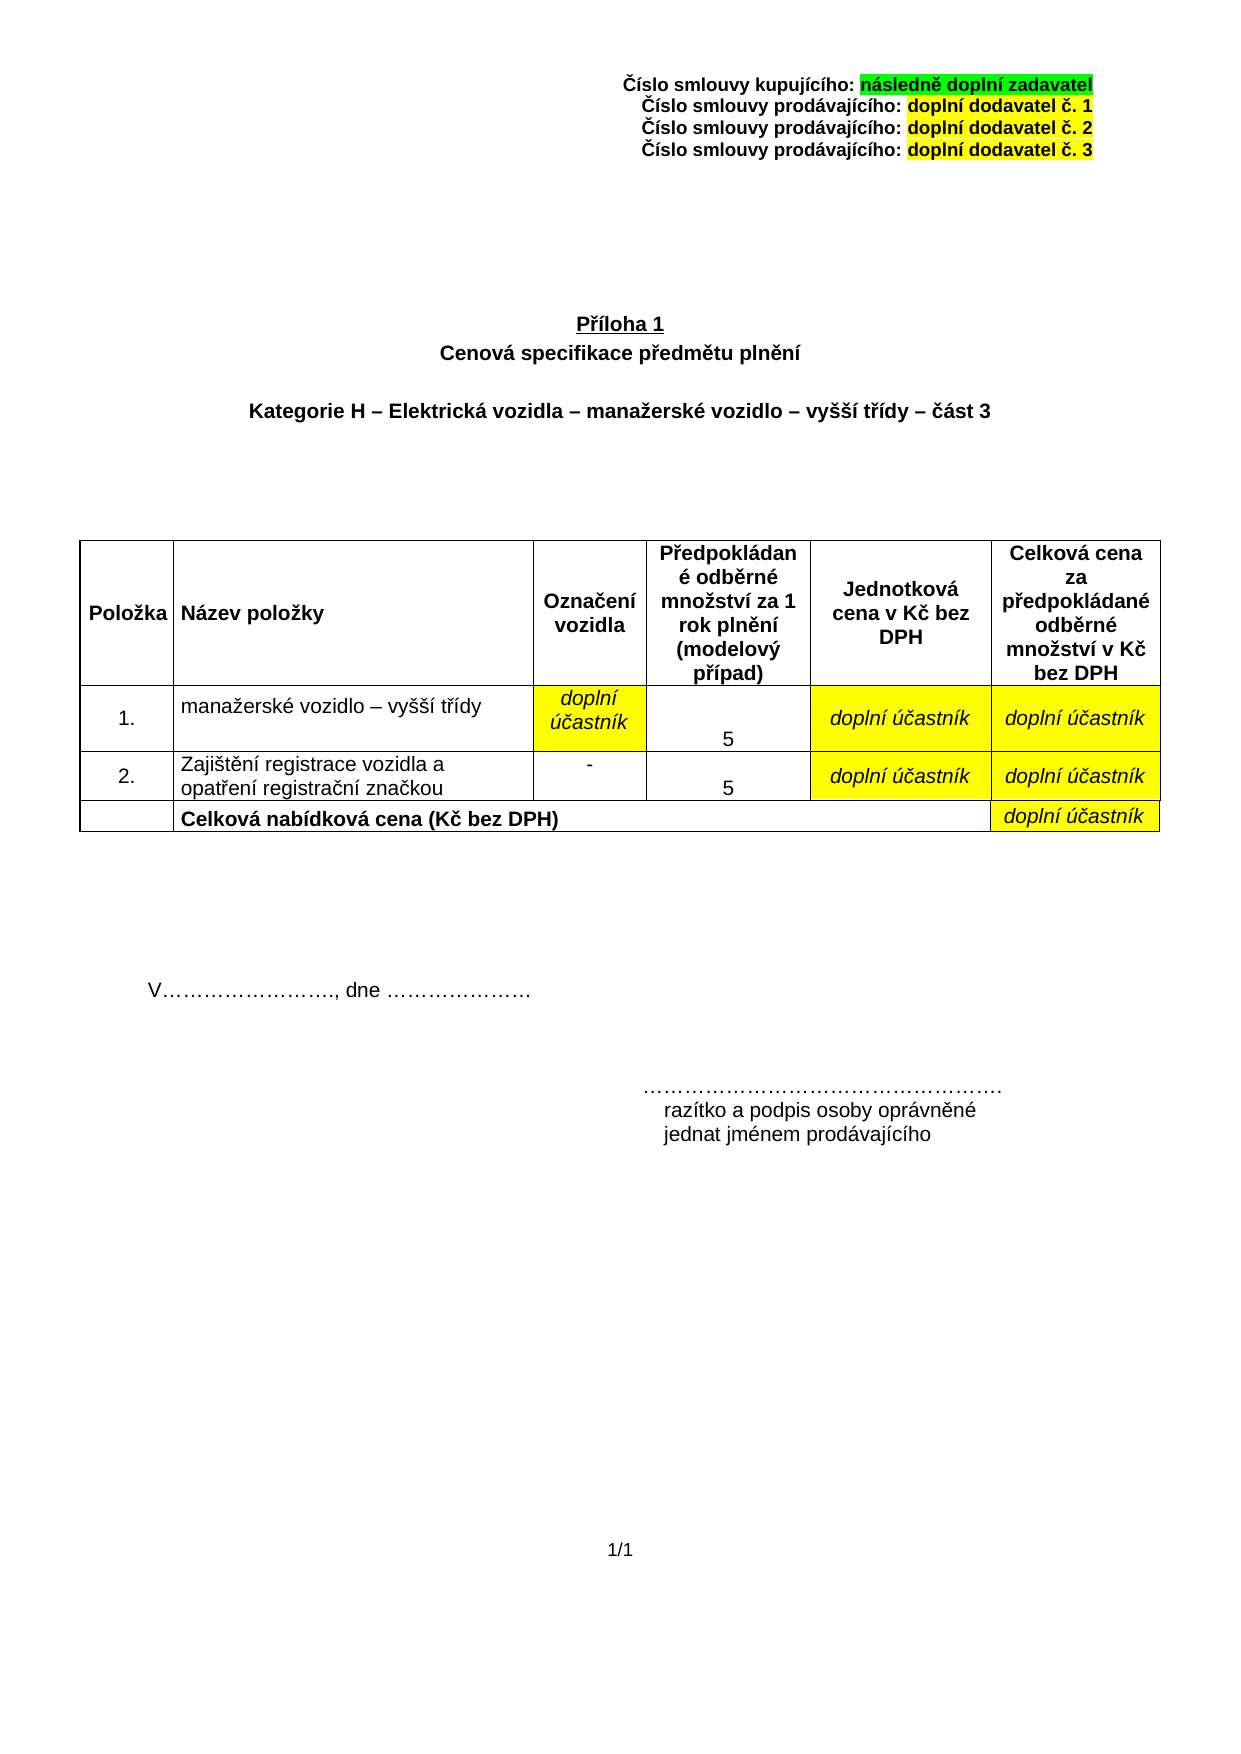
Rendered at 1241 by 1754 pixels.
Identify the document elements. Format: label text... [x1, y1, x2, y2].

table_header Celková cena za předpokládané odběrné množství v Kč bez DPH [992, 541, 1160, 685]
text Kategorie H – Elektrická vozidla – manažerské vozidlo – vyšší třídy – část 3 [148, 394, 1093, 423]
table_cell 1. [81, 686, 173, 751]
table_cell doplní účastník [992, 752, 1160, 799]
text ……………………………………………. [148, 1073, 1093, 1097]
table_cell 2. [81, 752, 173, 799]
table_cell doplní účastník [534, 686, 646, 751]
table_header Označení vozidla [534, 541, 646, 685]
table_cell [81, 801, 173, 831]
table_header Předpokládané odběrné množství za 1 rok plnění (modelový případ) [647, 541, 810, 685]
table_cell Celková nabídková cena (Kč bez DPH) [174, 801, 990, 831]
table_cell doplní účastník [992, 686, 1160, 751]
table_cell - [534, 752, 646, 799]
table_cell doplní účastník [811, 752, 991, 799]
text Příloha 1 [148, 307, 1093, 336]
table_header Název položky [174, 541, 533, 685]
table_cell doplní účastník [811, 686, 991, 751]
table_cell 5 [647, 752, 810, 799]
text V……………………., dne ………………… [148, 978, 1093, 1002]
table_cell doplní účastník [991, 801, 1159, 831]
text razítko a podpis osoby oprávněné [298, 1097, 1093, 1121]
text Cenová specifikace předmětu plnění [148, 336, 1093, 365]
text jednat jménem prodávajícího [589, 1121, 1093, 1145]
table_header Položka [81, 541, 173, 685]
table_cell 5 [647, 686, 810, 751]
table_header Jednotková cena v Kč bez DPH [811, 541, 991, 685]
table_cell manažerské vozidlo – vyšší třídy [174, 686, 533, 751]
table_cell Zajištění registrace vozidla a opatření registrační značkou [174, 752, 533, 799]
